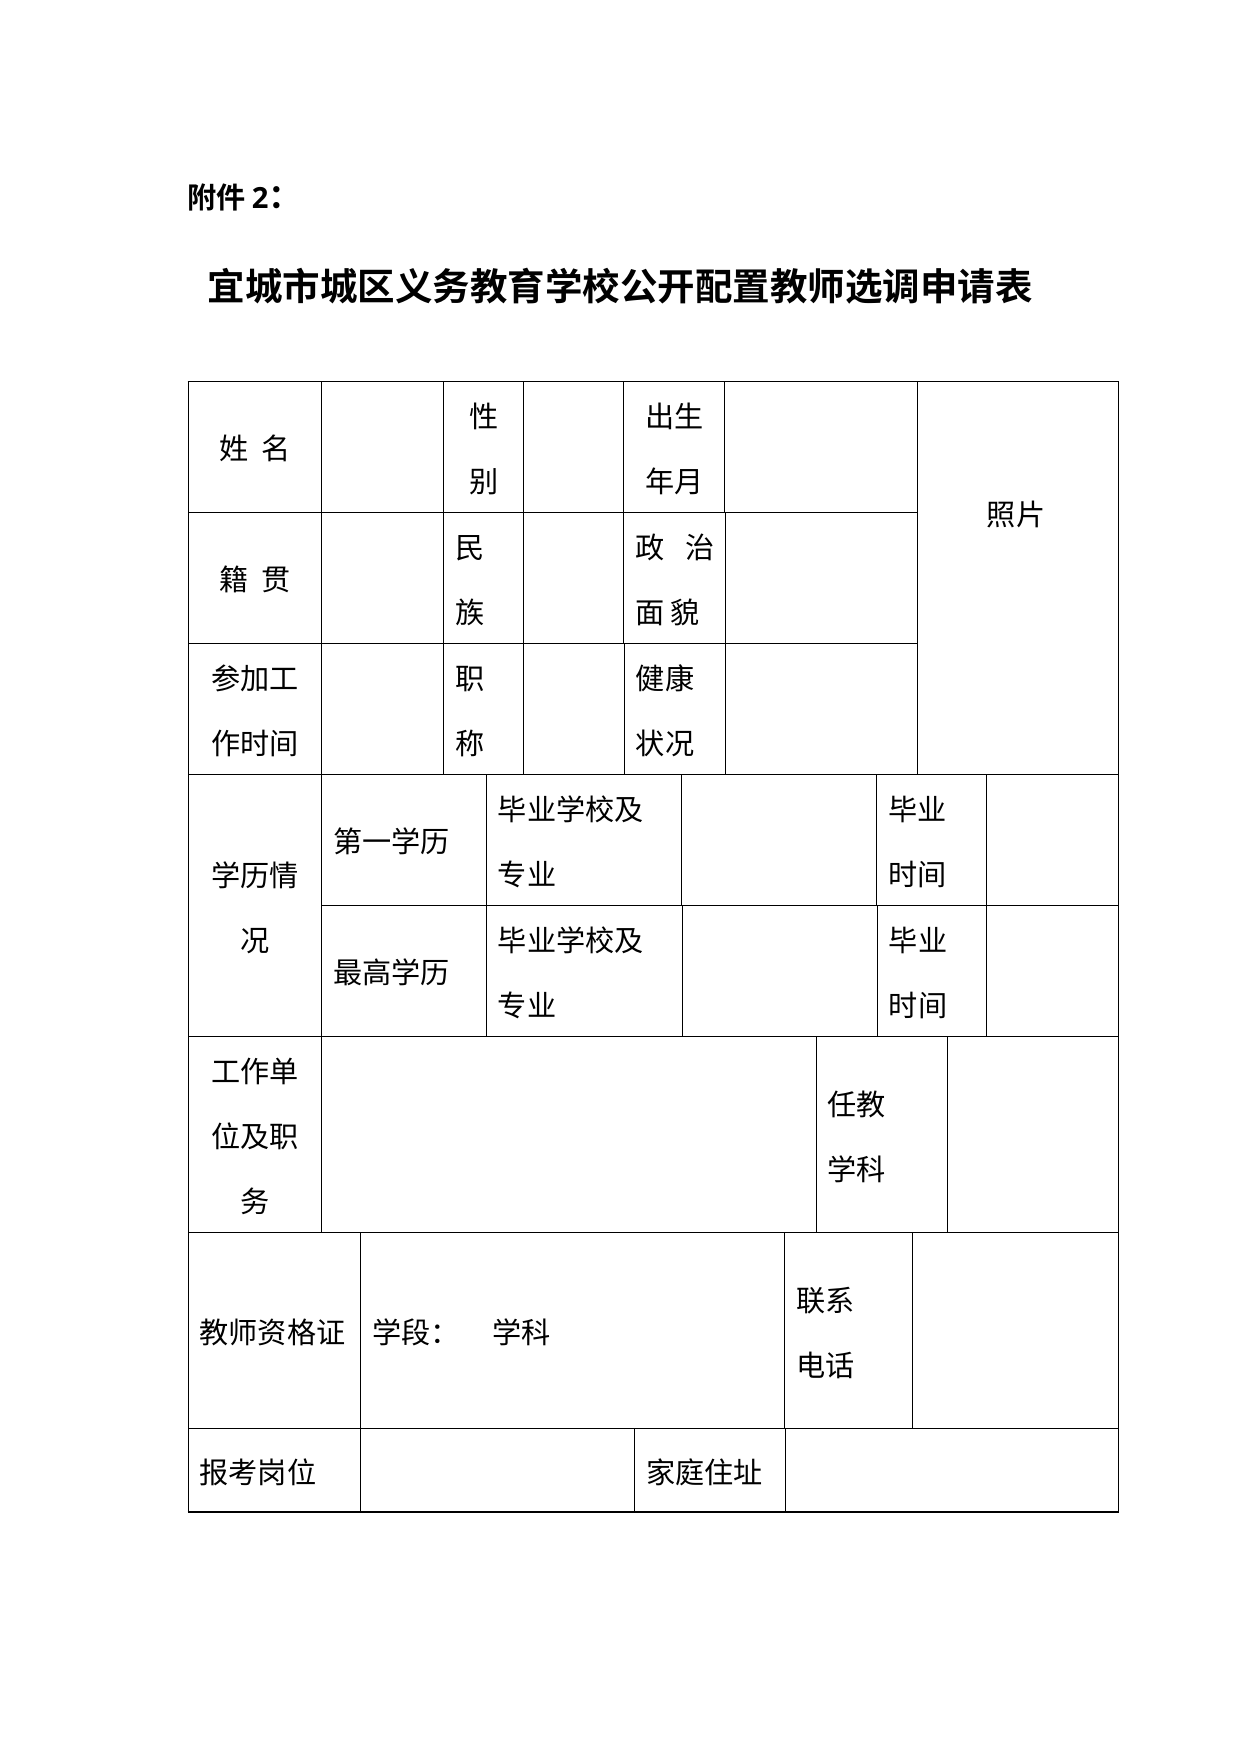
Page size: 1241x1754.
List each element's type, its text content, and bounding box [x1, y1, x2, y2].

table_cell 报考岗位 [189, 1429, 360, 1511]
table_header [725, 382, 917, 512]
table_cell 毕业时间 [877, 775, 986, 905]
table_cell 教师资格证 [189, 1233, 360, 1428]
table_cell [524, 644, 624, 774]
table_cell [524, 513, 623, 643]
table_header [524, 382, 623, 512]
table_cell [913, 1233, 1118, 1428]
table_cell 政治面 貌 [624, 513, 725, 643]
table_header 姓 名 [189, 382, 321, 512]
table_cell 毕业时间 [878, 906, 986, 1036]
table_cell [987, 775, 1118, 905]
table_cell 民族 [444, 513, 523, 643]
text 附件2： [187, 162, 1053, 227]
table_header 性别 [444, 382, 523, 512]
table_cell 第一学历 [322, 775, 486, 905]
table_cell [726, 644, 917, 774]
table_cell [948, 1037, 1118, 1232]
table_cell 毕业学校及专业 [487, 906, 682, 1036]
table_cell 学历情况 [189, 775, 321, 1036]
table_cell 参加工作时间 [189, 644, 321, 774]
table_cell [322, 1037, 816, 1232]
table_cell 学段： 学科 [361, 1233, 784, 1428]
table_cell 工作单位及职务 [189, 1037, 321, 1232]
table_cell [322, 513, 443, 643]
table_cell 籍 贯 [189, 513, 321, 643]
table_cell 职称 [444, 644, 523, 774]
table_cell 健康状况 [625, 644, 725, 774]
table_cell 最高学历 [322, 906, 486, 1036]
text 宜城市城区义务教育学校公开配置教师选调申请表 [187, 251, 1053, 316]
table_cell [682, 775, 876, 905]
table_cell 毕业学校及专业 [487, 775, 681, 905]
table_cell [683, 906, 877, 1036]
table_header 出生年月 [624, 382, 724, 512]
table_header 照片 [918, 382, 1118, 643]
table_cell [918, 643, 1118, 774]
table_cell [726, 513, 917, 643]
table_cell [987, 906, 1118, 1036]
table_cell 任教 学科 [817, 1037, 947, 1232]
table_cell [361, 1429, 634, 1511]
table_cell 联系 电话 [785, 1233, 912, 1428]
table_cell [322, 644, 443, 774]
table_cell [786, 1429, 1118, 1511]
table_header [322, 382, 443, 512]
table_cell 家庭住址 [635, 1429, 785, 1511]
